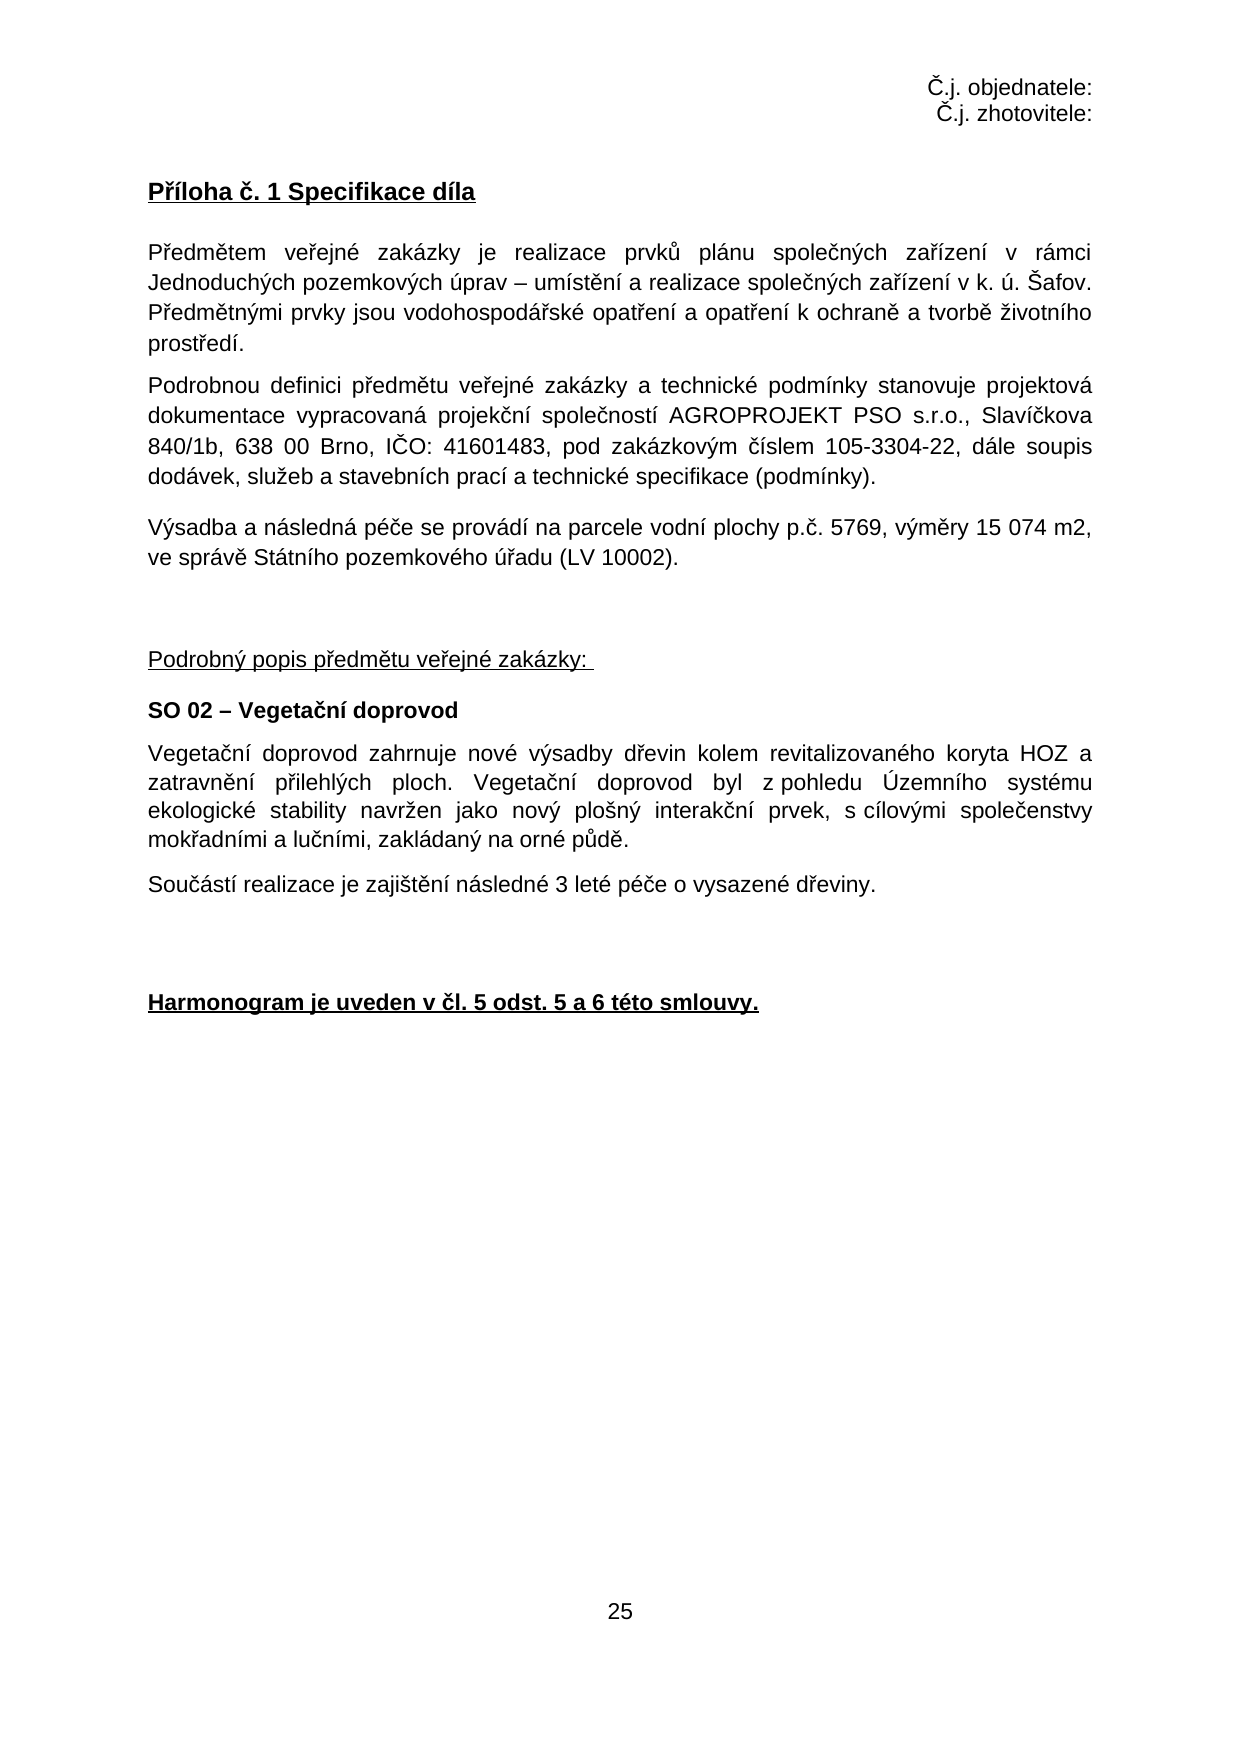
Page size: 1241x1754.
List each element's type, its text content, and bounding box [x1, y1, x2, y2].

text Podrobnou definici předmětu veřejné zakázky a technické podmínky stanovuje projektová dokumentace vypracovaná projekční společností AGROPROJEKT PSO s.r.o., Slavíčkova 840/1b, 638 00 Brno, IČO: 41601483, pod zakázkovým číslem 105-3304-22, dále soupis dodávek, služeb a stavebních prací a technické specifikace (podmínky). [148, 372, 1093, 489]
text SO 02 – Vegetační doprovod [148, 697, 1093, 724]
text Podrobný popis předmětu veřejné zakázky: [148, 646, 1093, 673]
text Vegetační doprovod zahrnuje nové výsadby dřevin kolem revitalizovaného koryta HOZ a zatravnění přilehlých ploch. Vegetační doprovod byl z pohledu Územního systému ekologické stability navržen jako nový plošný interakční prvek, s cílovými společenstvy mokřadními a lučními, zakládaný na orné půdě. [148, 740, 1093, 852]
text Výsadba a následná péče se provádí na parcele vodní plochy p.č. 5769, výměry 15 074 m2, ve správě Státního pozemkového úřadu (LV 10002). [148, 514, 1093, 571]
text Harmonogram je uveden v čl. 5 odst. 5 a 6 této smlouvy. [148, 988, 1093, 1015]
text Předmětem veřejné zakázky je realizace prvků plánu společných zařízení v rámci Jednoduchých pozemkových úprav – umístění a realizace společných zařízení v k. ú. Šafov. Předmětnými prvky jsou vodohospodářské opatření a opatření k ochraně a tvorbě životního prostředí. [148, 239, 1093, 356]
text Součástí realizace je zajištění následné 3 leté péče o vysazené dřeviny. [148, 871, 1093, 897]
text Příloha č. 1 Specifikace díla [148, 177, 1093, 206]
